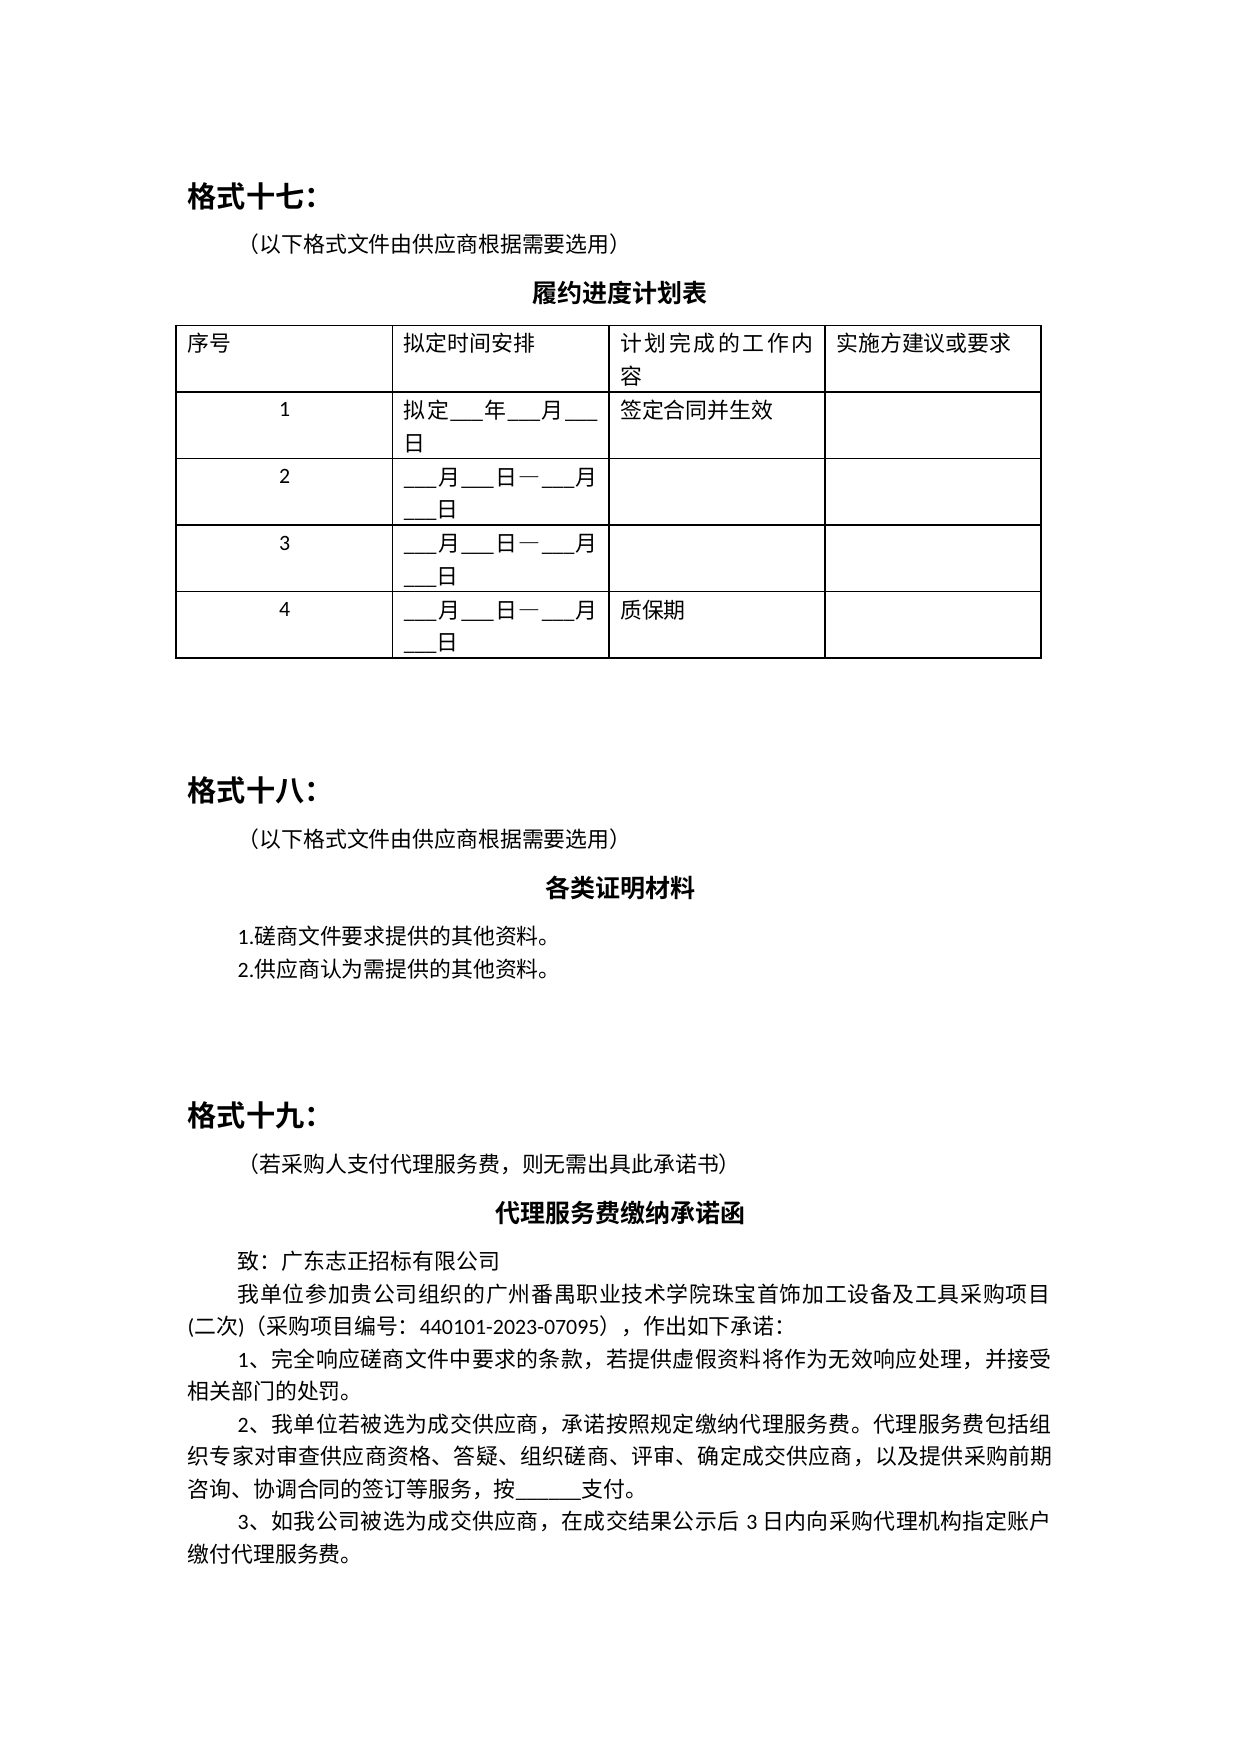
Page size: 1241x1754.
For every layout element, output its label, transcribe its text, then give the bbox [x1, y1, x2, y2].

table_cell 4 [177, 592, 392, 657]
table_header 实施方建议或要求 [826, 326, 1040, 391]
table_header 计划完成的工作内容 [610, 326, 824, 391]
table_cell [826, 459, 1040, 524]
text 3、如我公司被选为成交供应商，在成交结果公示后3日内向采购代理机构指定账户缴付代理服务费。 [187, 1504, 1053, 1569]
text 各类证明材料 [187, 854, 1053, 919]
text 2、我单位若被选为成交供应商，承诺按照规定缴纳代理服务费。代理服务费包括组织专家对审查供应商资格、答疑、组织磋商、评审、确定成交供应商，以及提供采购前期咨询、协调合同的签订等服务，按______支付。 [187, 1406, 1053, 1504]
text （若采购人支付代理服务费，则无需出具此承诺书） [187, 1146, 1053, 1179]
table_cell ___月___日—___月___日 [393, 592, 608, 657]
table_cell [826, 592, 1040, 657]
text 1.磋商文件要求提供的其他资料。 [187, 919, 1053, 951]
text 我单位参加贵公司组织的广州番禺职业技术学院珠宝首饰加工设备及工具采购项目(二次)（采购项目编号：440101-2023-07095），作出如下承诺： [187, 1276, 1053, 1341]
text （以下格式文件由供应商根据需要选用） [187, 821, 1053, 854]
text 代理服务费缴纳承诺函 [187, 1179, 1053, 1244]
table_cell [826, 393, 1040, 458]
table_cell 2 [177, 459, 392, 524]
text 2.供应商认为需提供的其他资料。 [187, 951, 1053, 984]
table_cell 3 [177, 526, 392, 591]
text 格式十七： [187, 162, 1053, 227]
table_cell 拟定___年___月___日 [393, 393, 608, 458]
text 格式十八： [187, 756, 1053, 821]
text 格式十九： [187, 1081, 1053, 1146]
table_header 序号 [177, 326, 392, 391]
table_header 拟定时间安排 [393, 326, 608, 391]
table_cell [826, 526, 1040, 591]
text 致：广东志正招标有限公司 [187, 1244, 1053, 1276]
table_cell ___月___日—___月___日 [393, 526, 608, 591]
text 履约进度计划表 [187, 259, 1053, 324]
table_cell [610, 459, 824, 524]
table_cell 签定合同并生效 [610, 393, 824, 458]
text （以下格式文件由供应商根据需要选用） [187, 227, 1053, 259]
text 1、完全响应磋商文件中要求的条款，若提供虚假资料将作为无效响应处理，并接受相关部门的处罚。 [187, 1341, 1053, 1406]
table_cell 质保期 [610, 592, 824, 657]
table_cell 1 [177, 393, 392, 458]
table_cell [610, 526, 824, 591]
table_cell ___月___日—___月___日 [393, 459, 608, 524]
